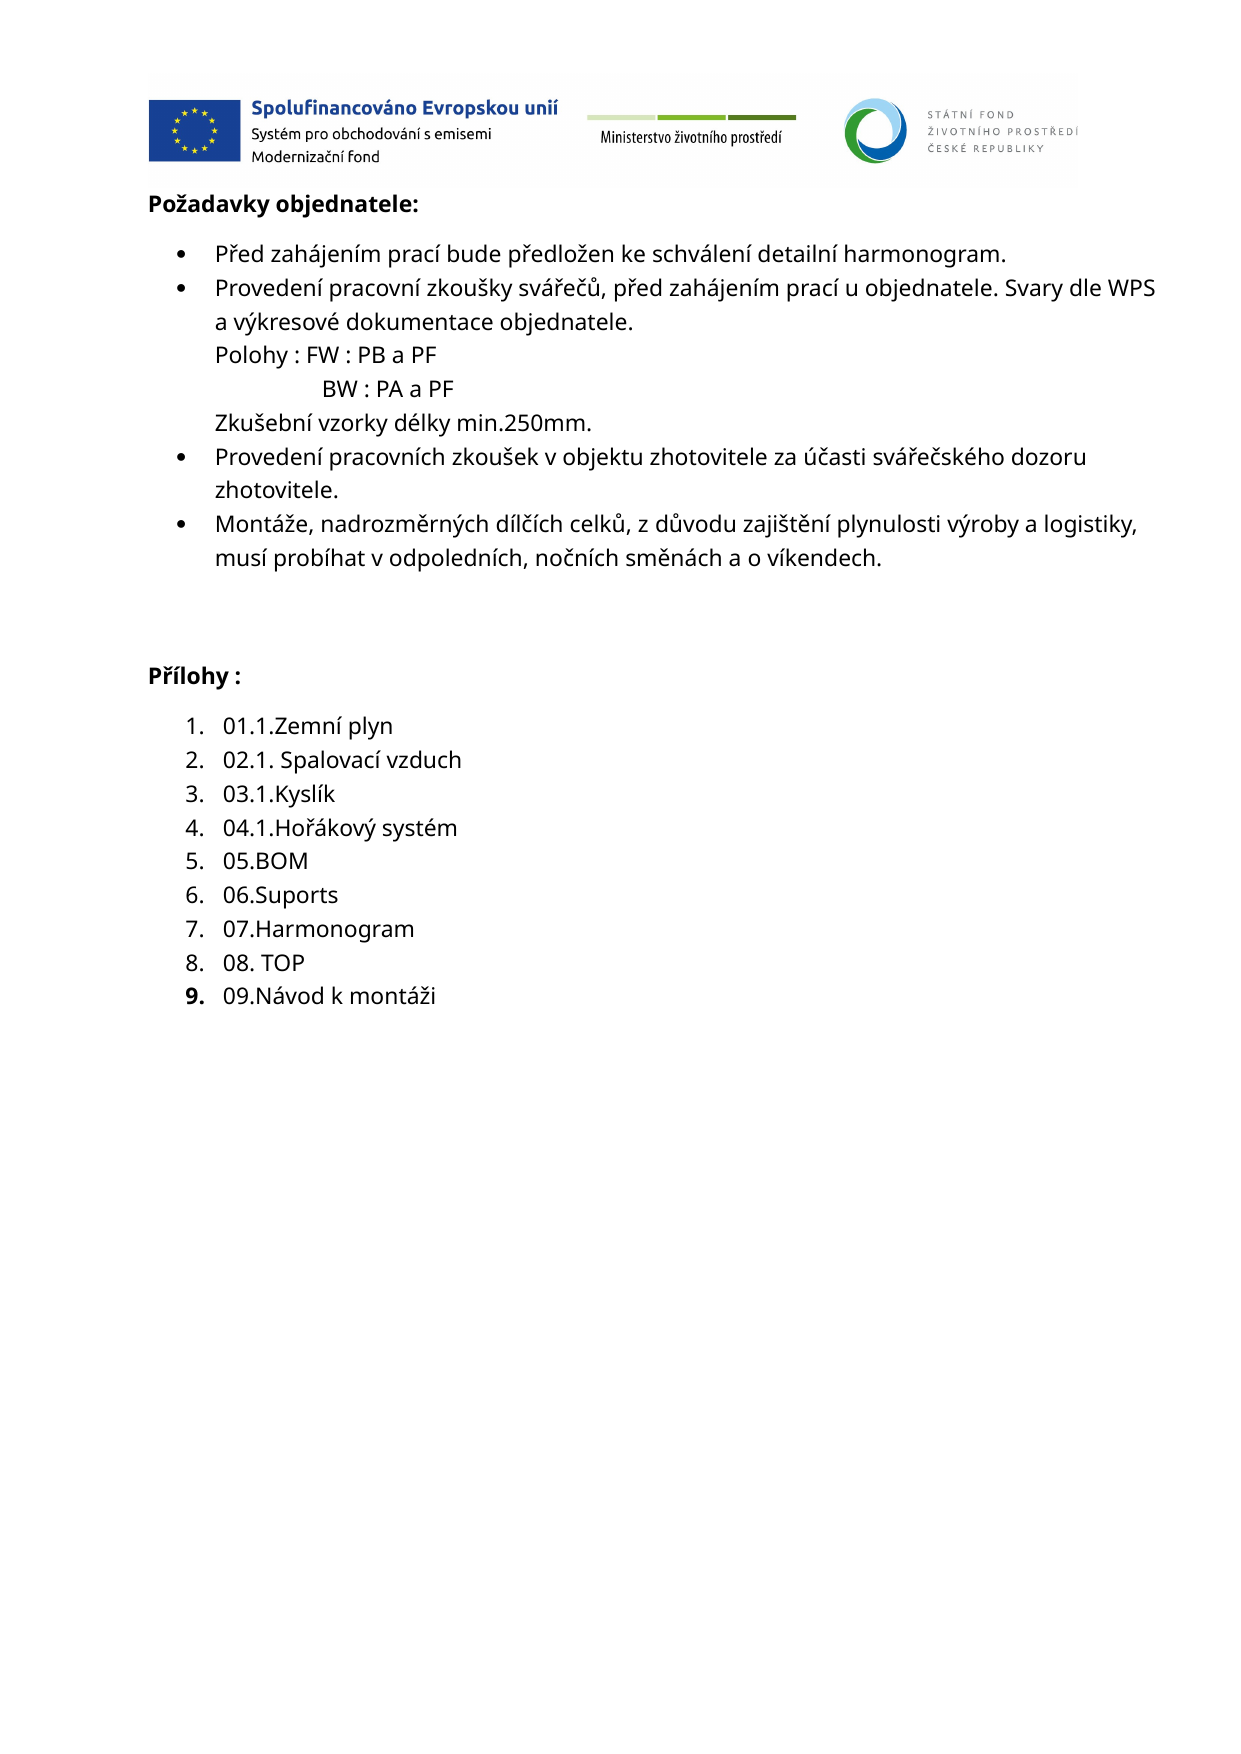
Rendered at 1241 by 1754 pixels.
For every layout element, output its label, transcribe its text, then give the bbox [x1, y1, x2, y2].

list Polohy : FW : PB a PF [214, 339, 1167, 371]
list 08. TOP [185, 946, 1167, 978]
list 01.1.Zemní plyn [185, 710, 1167, 741]
picture [147, 73, 1078, 188]
list 06.Suports [185, 879, 1167, 910]
list BW : PA a PF [214, 373, 1167, 404]
list Provedení pracovní zkoušky svářečů, před zahájením prací u objednatele. Svary dle WPS a výkresové dokumentace objednatele. [177, 272, 1167, 337]
text Přílohy : [148, 660, 1167, 691]
list 03.1.Kyslík [185, 778, 1167, 809]
list 04.1.Hořákový systém [185, 811, 1167, 843]
list 02.1. Spalovací vzduch [185, 744, 1167, 775]
list Provedení pracovních zkoušek v objektu zhotovitele za účasti svářečského dozoru zhotovitele. [177, 441, 1167, 506]
list 09.Návod k montáži [185, 980, 1167, 1011]
text Požadavky objednatele: [148, 188, 1167, 219]
list Před zahájením prací bude předložen ke schválení detailní harmonogram. [177, 238, 1167, 269]
list Montáže, nadrozměrných dílčích celků, z důvodu zajištění plynulosti výroby a logistiky, musí probíhat v odpoledních, nočních směnách a o víkendech. [177, 508, 1167, 573]
list 07.Harmonogram [185, 913, 1167, 944]
list 05.BOM [185, 845, 1167, 876]
list Zkušební vzorky délky min.250mm. [214, 407, 1167, 438]
